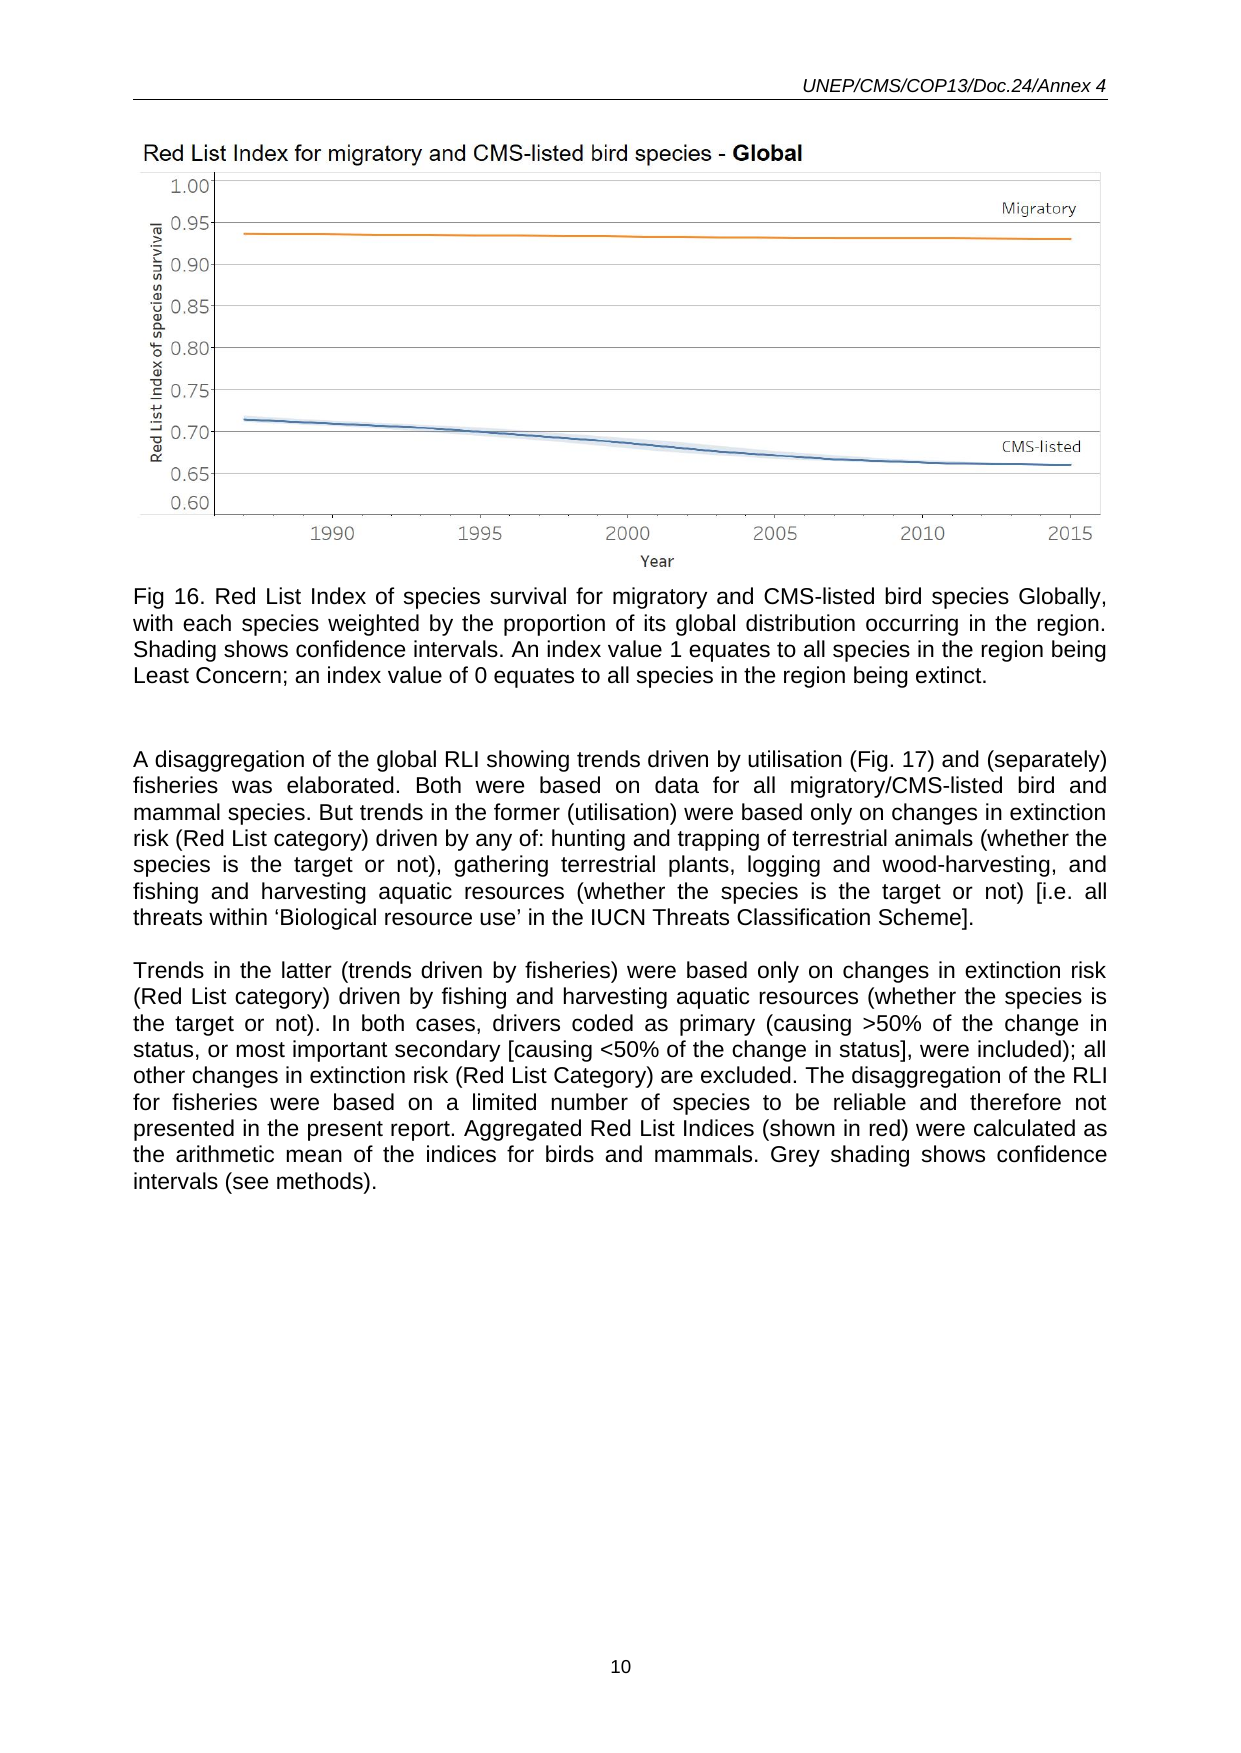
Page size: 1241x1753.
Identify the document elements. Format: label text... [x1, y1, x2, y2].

text Trends in the latter (trends driven by fisheries) were based only on changes in extinction risk (Red List category) driven by fishing and harvesting aquatic resources (whether the species is the target or not). In both cases, drivers coded as primary (causing >50% of the change in status, or most important secondary [causing <50% of the change in status], were included); all other changes in extinction risk (Red List Category) are excluded. The disaggregation of the RLI for fisheries were based on a limited number of species to be reliable and therefore not presented in the present report. Aggregated Red List Indices (shown in red) were calculated as the arithmetic mean of the indices for birds and mammals. Grey shading shows confidence intervals (see methods). [133, 957, 1108, 1194]
picture [132, 128, 1108, 584]
text A disaggregation of the global RLI showing trends driven by utilisation (Fig. 17) and (separately) fisheries was elaborated. Both were based on data for all migratory/CMS-listed bird and mammal species. But trends in the former (utilisation) were based only on changes in extinction risk (Red List category) driven by any of: hunting and trapping of terrestrial animals (whether the species is the target or not), gathering terrestrial plants, logging and wood-harvesting, and fishing and harvesting aquatic resources (whether the species is the target or not) [i.e. all threats within ‘Biological resource use’ in the IUCN Threats Classification Scheme]. [133, 746, 1108, 931]
text Fig 16. Red List Index of species survival for migratory and CMS-listed bird species Globally, with each species weighted by the proportion of its global distribution occurring in the region. Shading shows confidence intervals. An index value 1 equates to all species in the region being Least Concern; an index value of 0 equates to all species in the region being extinct. [133, 584, 1108, 688]
